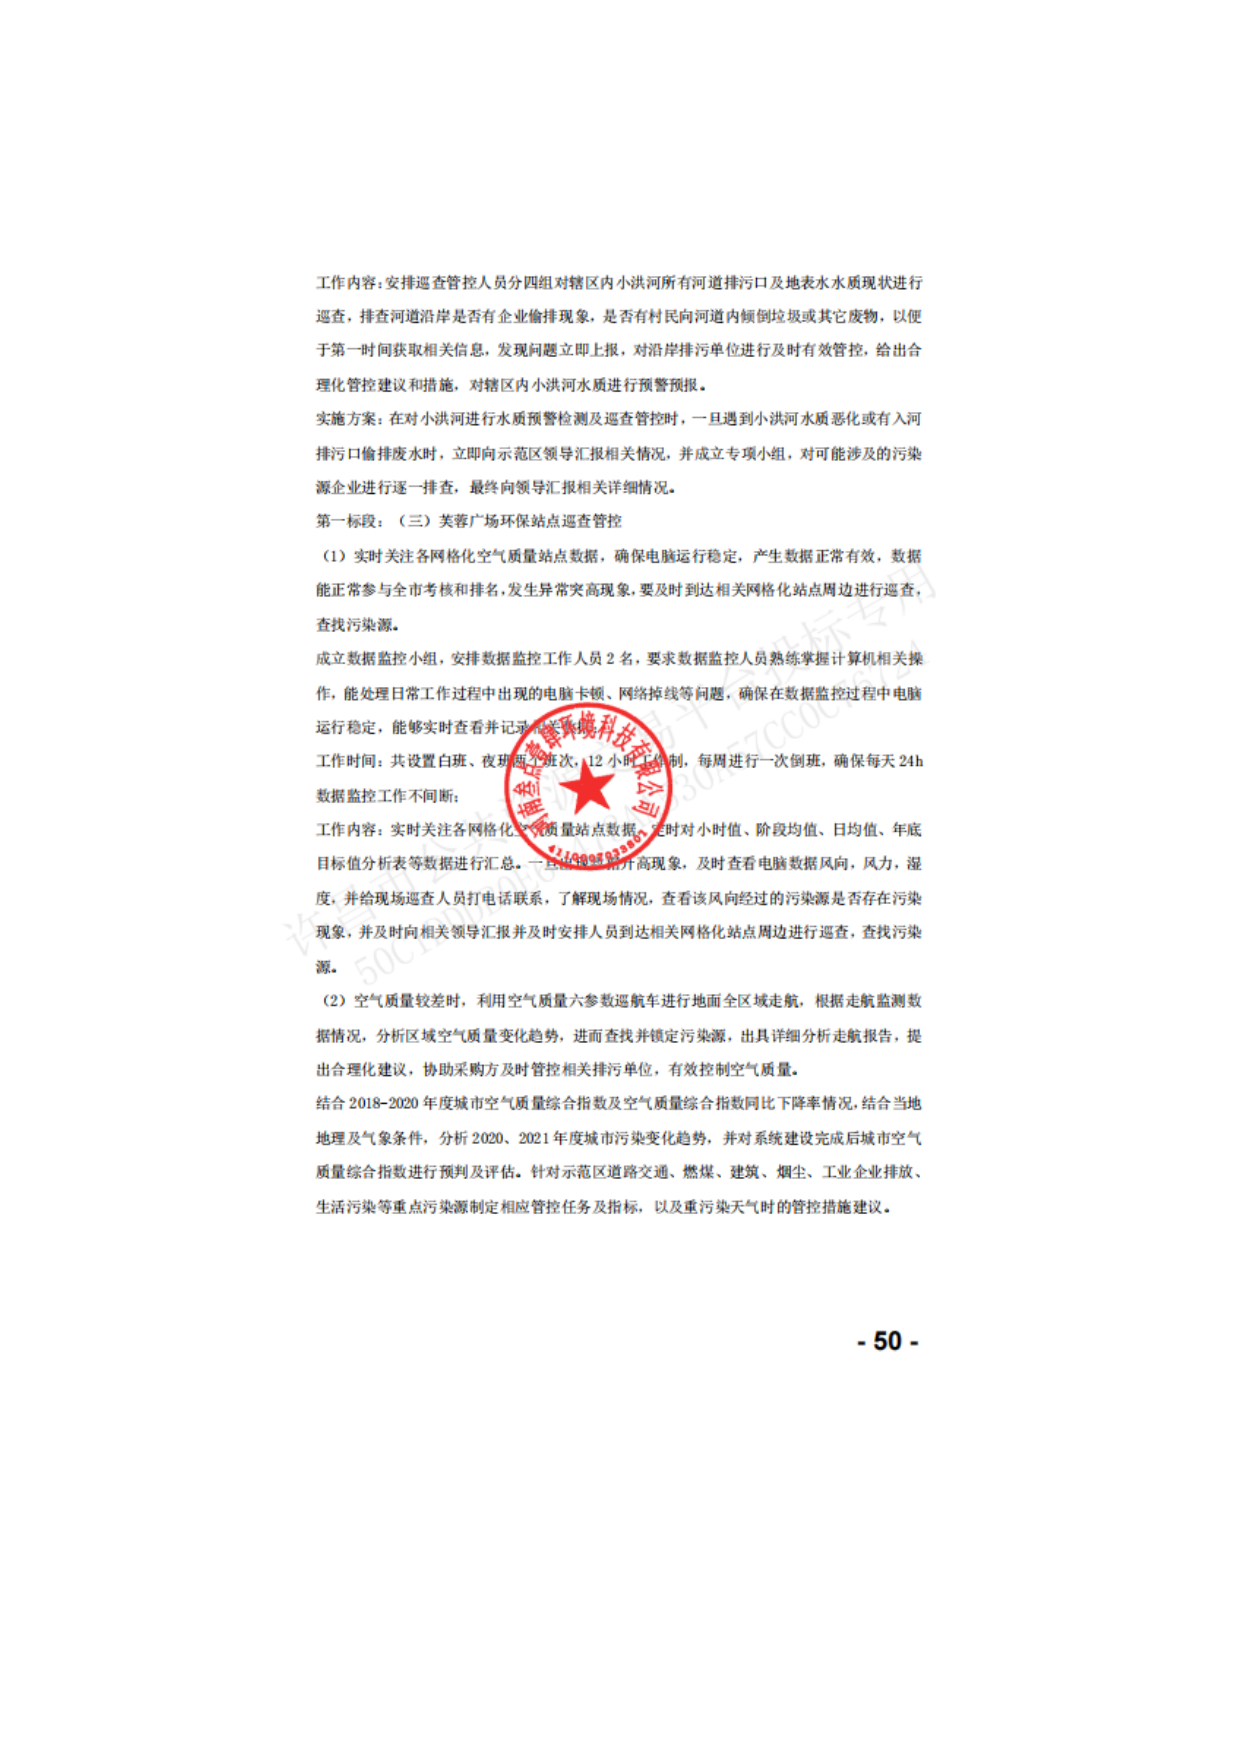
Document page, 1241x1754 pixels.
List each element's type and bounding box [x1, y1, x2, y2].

picture [187, 162, 1053, 1391]
